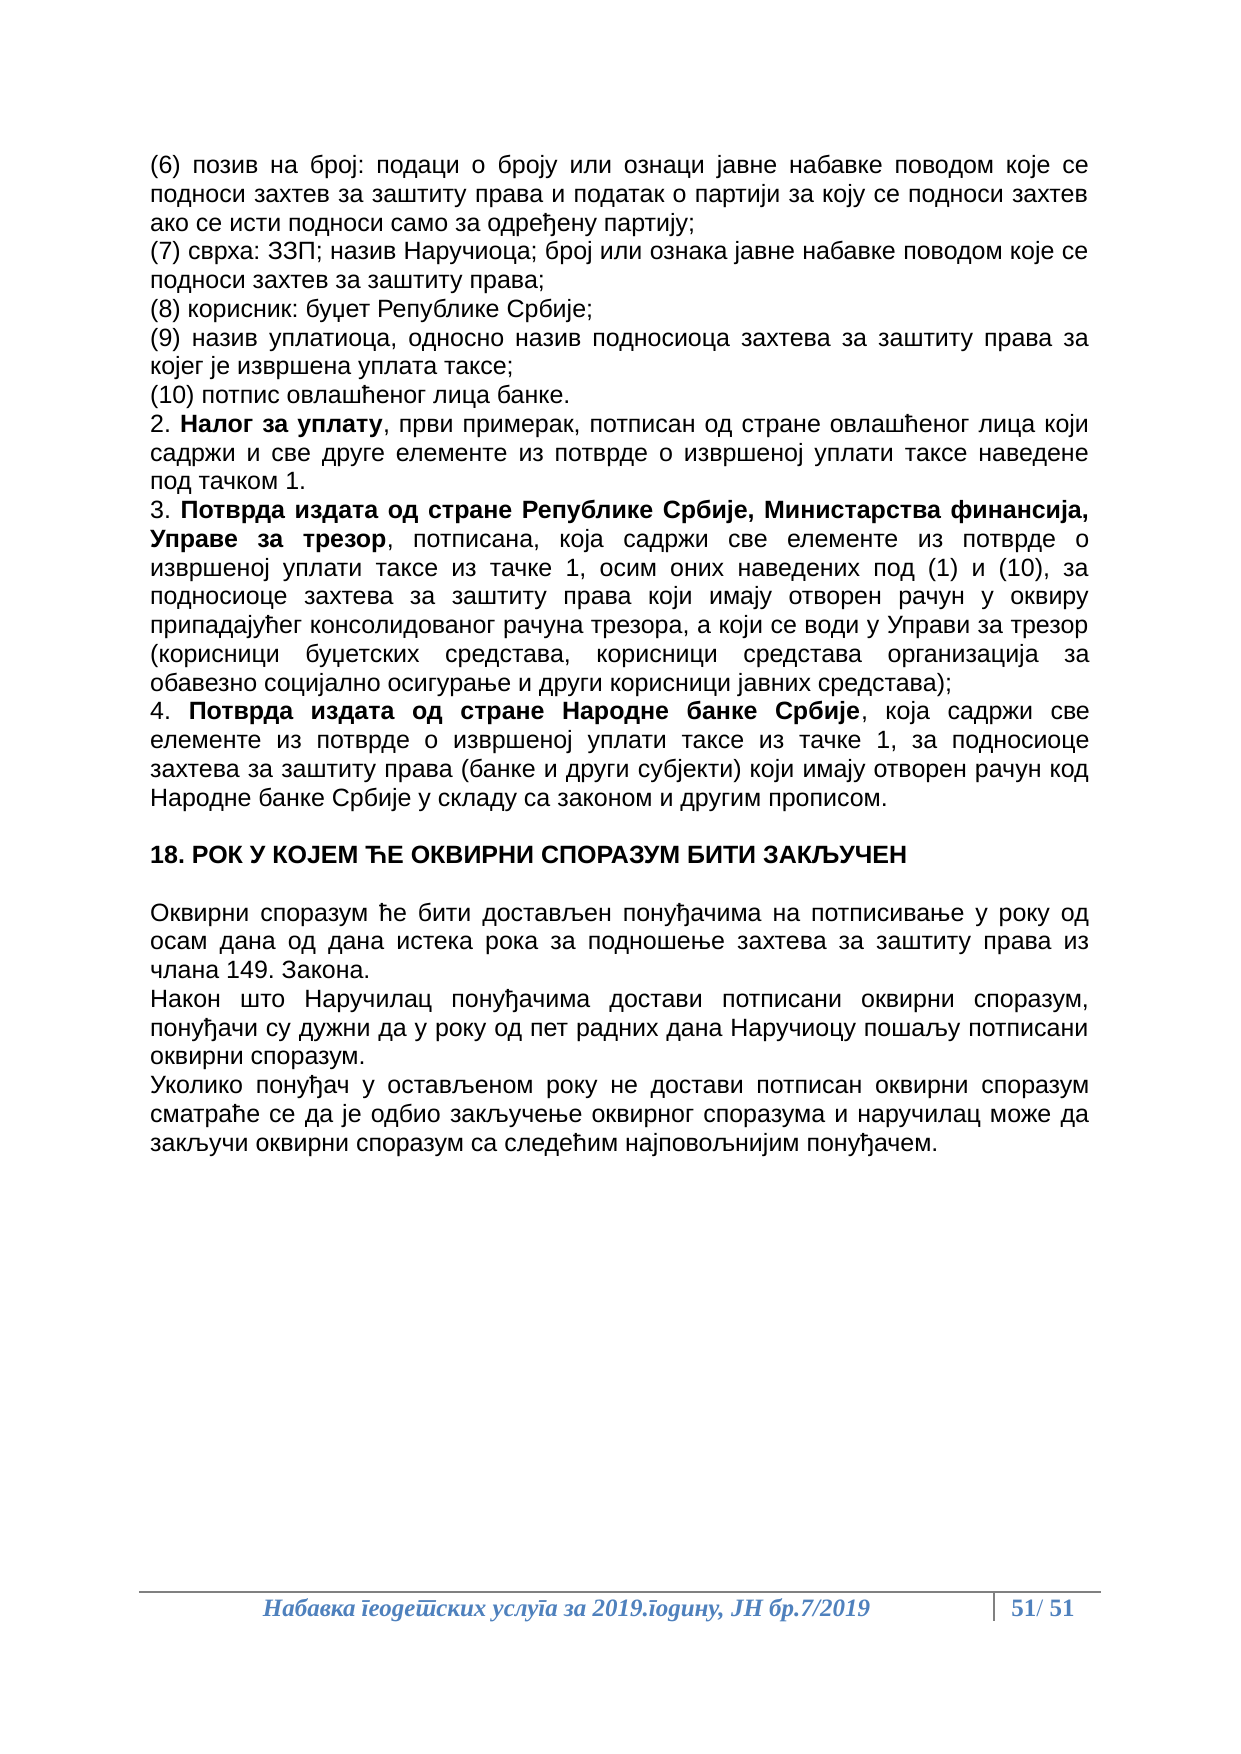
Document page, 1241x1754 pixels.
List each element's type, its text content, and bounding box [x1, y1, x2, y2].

text 4. Потврда издата од стране Народне банке Србије, која садржи све елементе из потврде о извршеној уплати таксе из тачке 1, за подносиоце захтева за заштиту права (банке и други субјекти) који имају отворен рачун код Народне банке Србије у складу са законом и другим прописом. [150, 696, 1090, 811]
text (10) потпис овлашћеног лица банке. [150, 380, 1090, 409]
text Уколико понуђач у остављеном року не достави потписан оквирни споразум сматраће се да је одбио закључење оквирног споразума и наручилац може да закључи оквирни споразум са следећим најповољнијим понуђачем. [150, 1070, 1090, 1156]
text (9) назив уплатиоца, односно назив подносиоца захтева за заштиту права за којег је извршена уплата таксе; [150, 322, 1090, 380]
text (7) сврха: ЗЗП; назив Наручиоца; број или ознакa јавне набавке поводом које се подноси захтев за заштиту права; [150, 236, 1090, 294]
text 3. Потврда издата од стране Републике Србије, Министарства финансија, Управе за трезор, потписана, која садржи све елементе из потврде о извршеној уплати таксе из тачке 1, осим оних наведених под (1) и (10), за подносиоце захтева за заштиту права који имају отворен рачун у оквиру припадајућег консолидованог рачуна трезора, а који се води у Управи за трезор (корисници буџетских средстава, корисници средстава организација за обавезно социјално осигурање и други корисници јавних средстава); [150, 495, 1090, 696]
text Након што Наручилац понуђачима достави потписани оквирни споразум, понуђачи су дужни да у року од пет радних дана Наручиоцу пошаљу потписани оквирни споразум. [150, 984, 1090, 1070]
text (8) корисник: буџет Републике Србије; [150, 294, 1090, 322]
text (6) позив на број: подаци о броју или ознаци јавне набавке поводом које се подноси захтев за заштиту права и податак о партији за коју се подноси захтев ако се исти подноси само за одређену партију; [150, 150, 1090, 236]
text 2. Налог за уплату, први примерак, потписан од стране овлашћеног лица који садржи и све друге елементе из потврде о извршеној уплати таксе наведене под тачком 1. [150, 409, 1090, 495]
text 18. РОК У КОЈЕМ ЋЕ ОКВИРНИ СПОРАЗУМ БИТИ ЗАКЉУЧЕН [150, 840, 1090, 869]
text Оквирни споразум ће бити достављен понуђачима на потписивање у року од осам дана од дана истека рока за подношење захтева за заштиту права из члана 149. Закона. [150, 897, 1090, 984]
